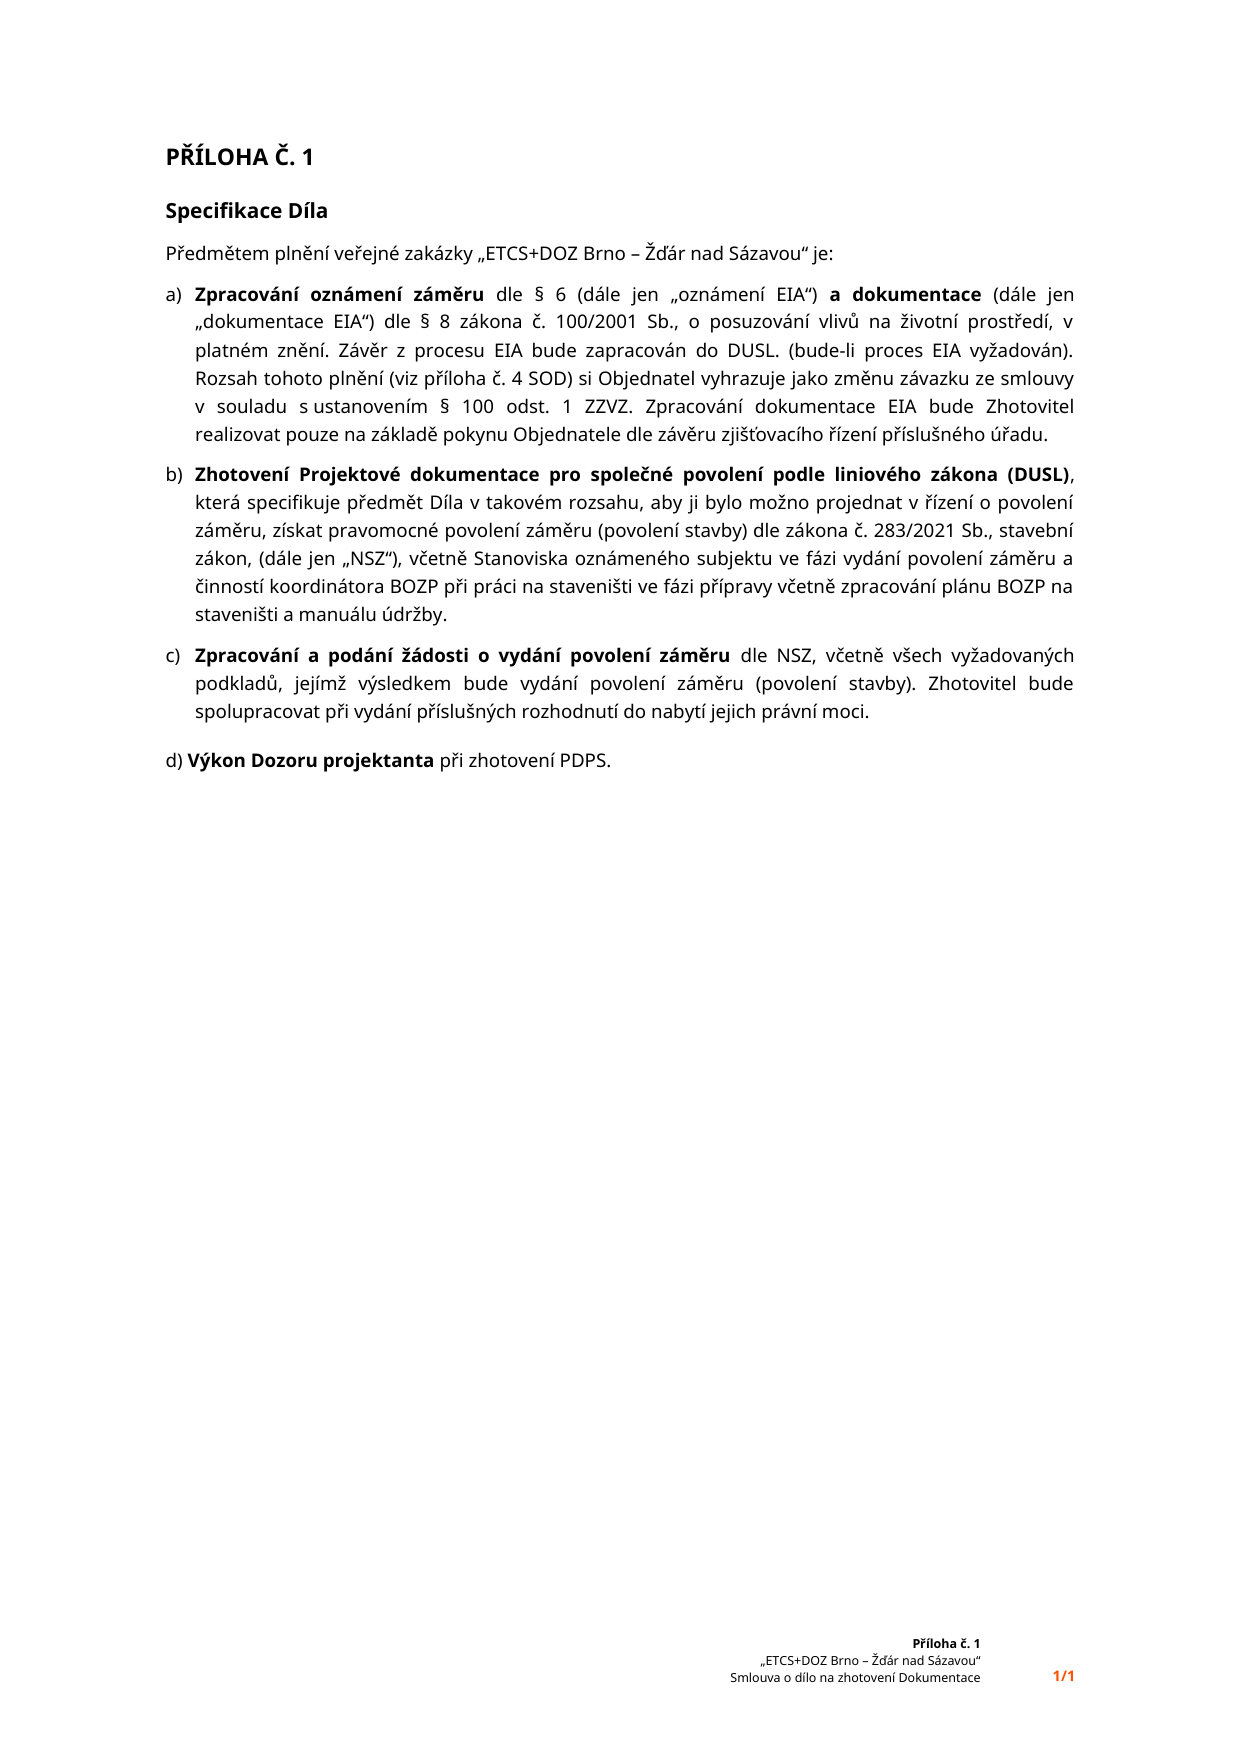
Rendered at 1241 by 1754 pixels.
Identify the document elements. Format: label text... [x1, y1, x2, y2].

list b) Zhotovení Projektové dokumentace pro společné povolení podle liniového zákona (DUSL), která specifikuje předmět Díla v takovém rozsahu, aby ji bylo možno projednat v řízení o povolení záměru, získat pravomocné povolení záměru (povolení stavby) dle zákona č. 283/2021 Sb., stavební zákon, (dále jen „NSZ“), včetně Stanoviska oznámeného subjektu ve fázi vydání povolení záměru a činností koordinátora BOZP při práci na staveništi ve fázi přípravy včetně zpracování plánu BOZP na staveništi a manuálu údržby. [165, 461, 1075, 627]
text Příloha č. 1 [165, 141, 1075, 173]
text Specifikace Díla [165, 197, 1075, 225]
list a) Zpracování oznámení záměru dle § 6 (dále jen „oznámení EIA“) a dokumentace (dále jen „dokumentace EIA“) dle § 8 zákona č. 100/2001 Sb., o posuzování vlivů na životní prostředí, v platném znění. Závěr z procesu EIA bude zapracován do DUSL. (bude-li proces EIA vyžadován). Rozsah tohoto plnění (viz příloha č. 4 SOD) si Objednatel vyhrazuje jako změnu závazku ze smlouvy v souladu s ustanovením § 100 odst. 1 ZZVZ. Zpracování dokumentace EIA bude Zhotovitel realizovat pouze na základě pokynu Objednatele dle závěru zjišťovacího řízení příslušného úřadu. [165, 281, 1075, 446]
list c) Zpracování a podání žádosti o vydání povolení záměru dle NSZ, včetně všech vyžadovaných podkladů, jejímž výsledkem bude vydání povolení záměru (povolení stavby). Zhotovitel bude spolupracovat při vydání příslušných rozhodnutí do nabytí jejich právní moci. [165, 642, 1075, 724]
text d) Výkon Dozoru projektanta při zhotovení PDPS. [165, 747, 1075, 772]
list Předmětem plnění veřejné zakázky „ETCS+DOZ Brno – Žďár nad Sázavou“ je: [165, 240, 1075, 266]
